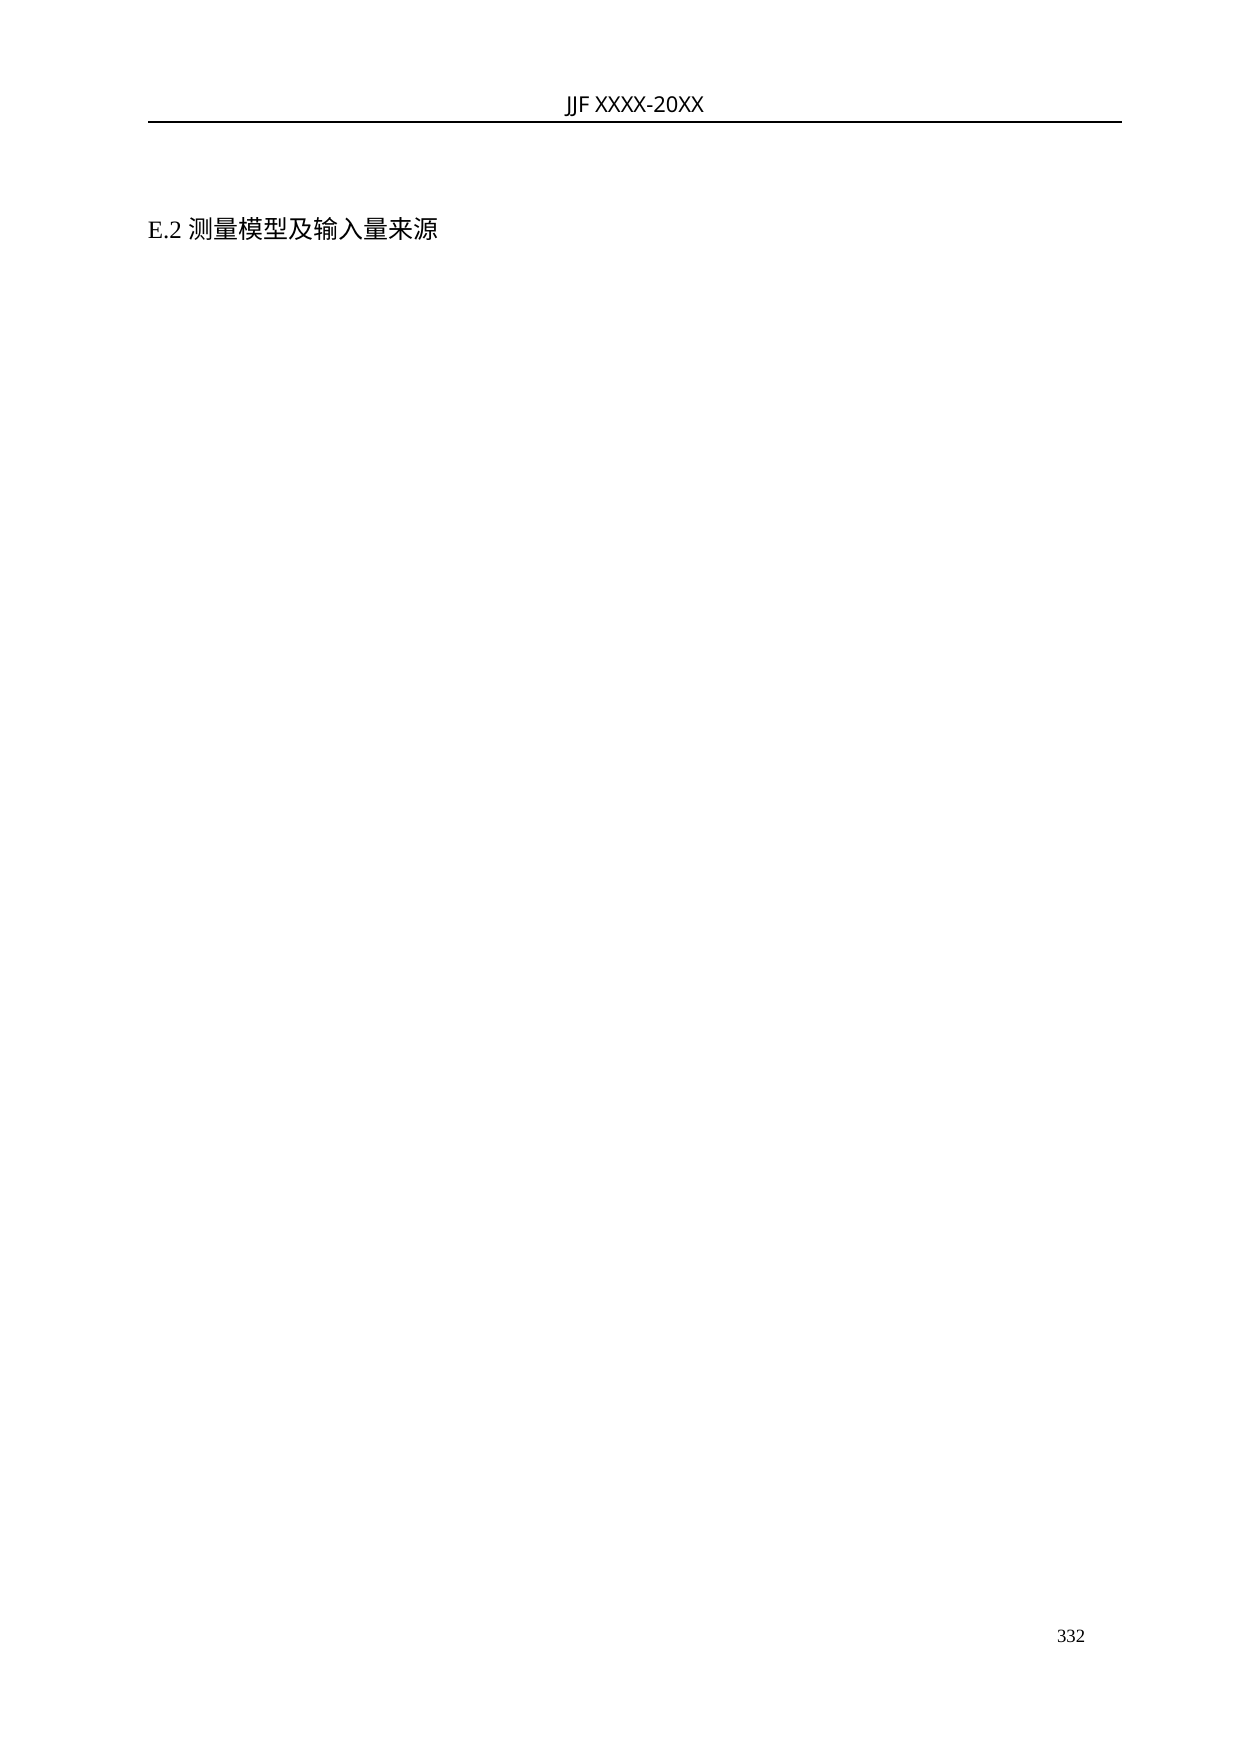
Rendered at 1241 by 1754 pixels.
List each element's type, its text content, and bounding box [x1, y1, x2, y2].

text E.2 测量模型及输入量来源 [148, 196, 1122, 261]
